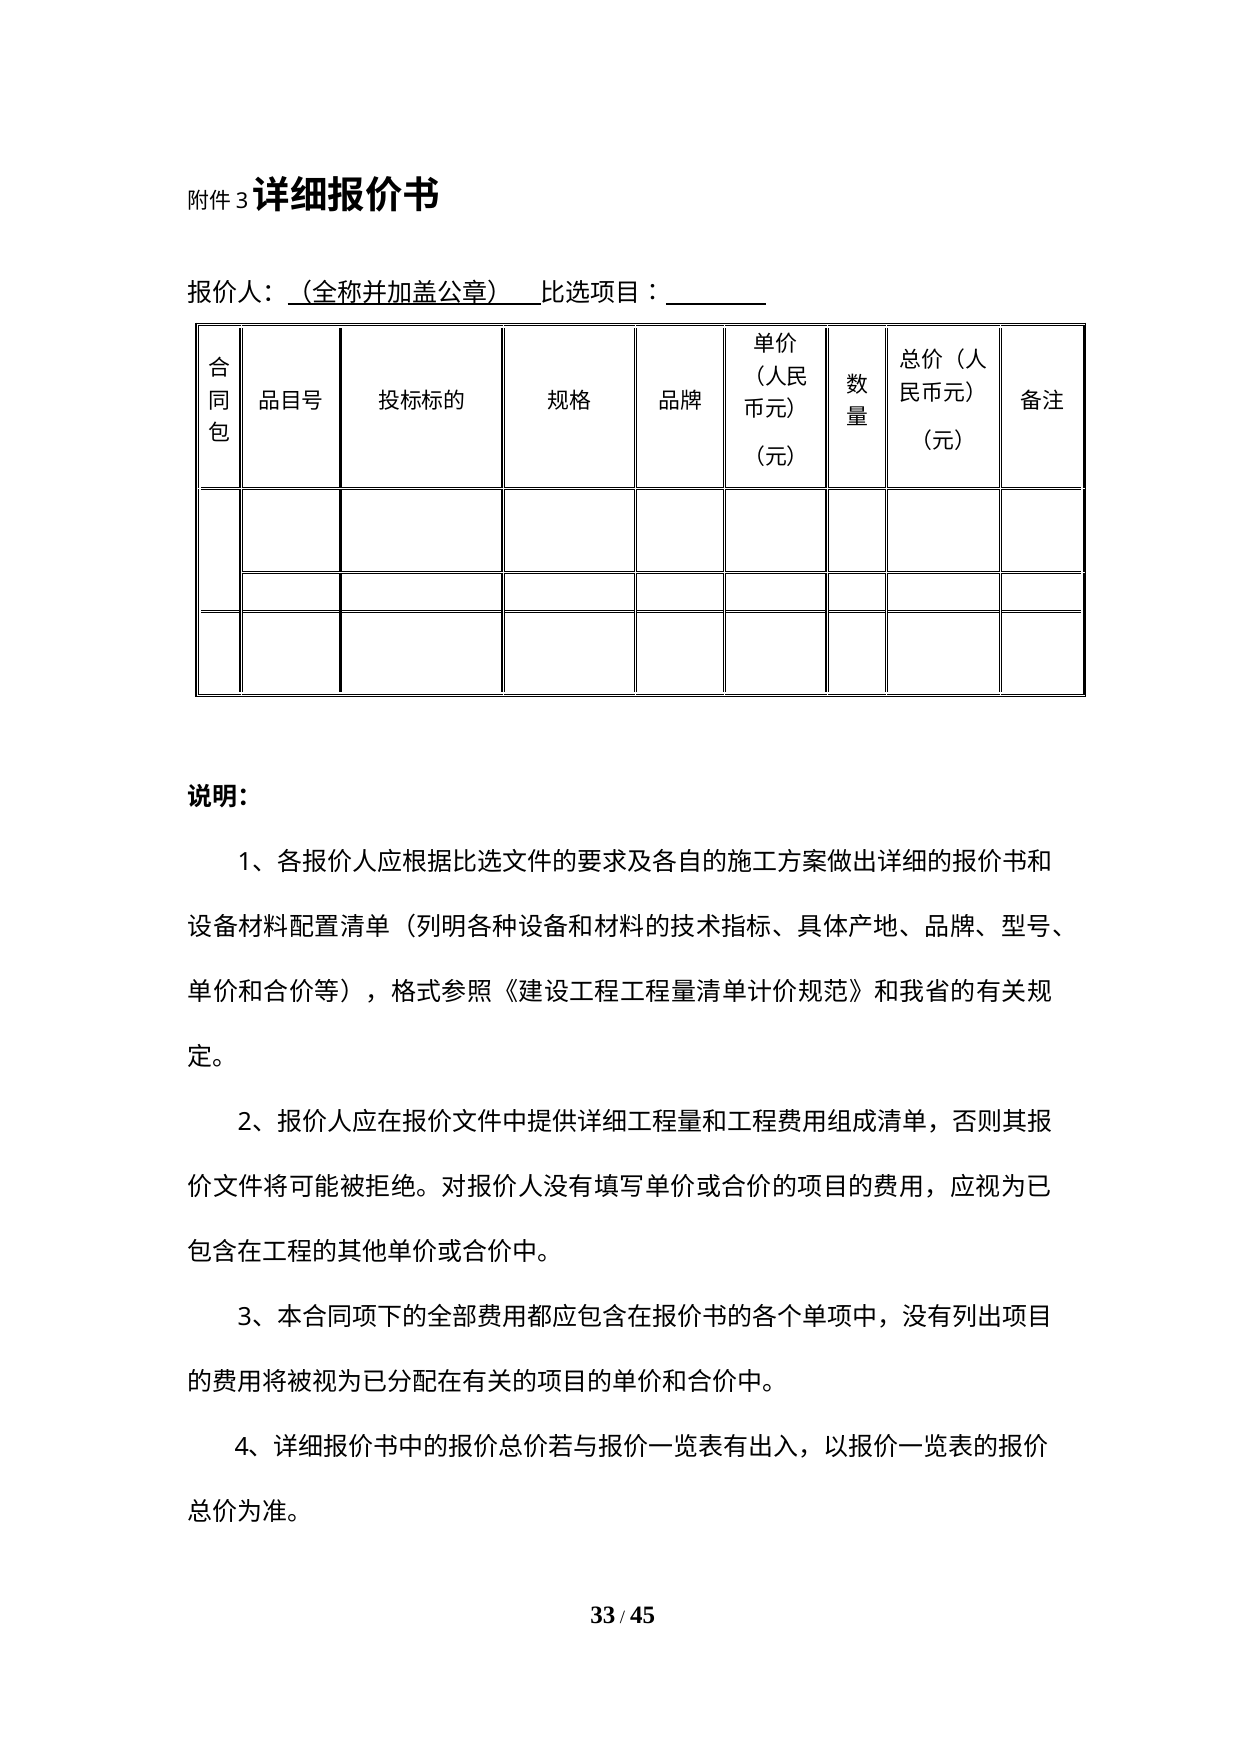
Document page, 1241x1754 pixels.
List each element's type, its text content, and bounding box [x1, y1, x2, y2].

table_header 总价（人民币元） （元） [886, 324, 1000, 487]
table_cell [829, 490, 885, 571]
table_cell [888, 574, 999, 610]
table_cell [241, 613, 341, 694]
table_cell [726, 574, 825, 610]
table_cell [827, 613, 886, 694]
table_cell [888, 490, 999, 571]
table_cell [342, 490, 501, 571]
table_header 合同包 [199, 326, 241, 487]
text 4、详细报价书中的报价总价若与报价一览表有出入，以报价一览表的报价总价为准。 [187, 1412, 1053, 1542]
table_cell [1002, 487, 1084, 571]
text 3、本合同项下的全部费用都应包含在报价书的各个单项中，没有列出项目的费用将被视为已分配在有关的项目的单价和合价中。 [187, 1282, 1053, 1412]
table_header 规格 [503, 326, 635, 487]
table_cell [503, 613, 635, 694]
table_header 备注 [1000, 324, 1084, 487]
table_header 单价（人民币元） （元） [724, 324, 827, 487]
table_cell [1000, 610, 1083, 694]
table_header 品牌 [635, 324, 724, 487]
table_header 数量 [827, 326, 886, 487]
text 附件3详细报价书 [187, 160, 1053, 225]
table_cell [726, 490, 825, 571]
table_cell [637, 490, 723, 571]
table_cell [199, 487, 240, 610]
text 2、报价人应在报价文件中提供详细工程量和工程费用组成清单，否则其报价文件将可能被拒绝。对报价人没有填写单价或合价的项目的费用，应视为已包含在工程的其他单价或合价中。 [187, 1087, 1053, 1282]
table_cell [724, 610, 827, 694]
table_cell [829, 574, 885, 610]
text 1、各报价人应根据比选文件的要求及各自的施工方案做出详细的报价书和设备材料配置清单（列明各种设备和材料的技术指标、具体产地、品牌、型号、单价和合价等），格式参照《建设工程工程量清单计价规范》和我省的有关规定。 [187, 827, 1053, 1087]
table_cell [199, 610, 241, 694]
table_cell [342, 574, 501, 610]
table_cell [505, 490, 634, 571]
text 说明： [187, 762, 1053, 827]
table_header 品目号 [241, 326, 341, 487]
table_cell [243, 574, 339, 610]
table_cell [886, 610, 1000, 694]
table_cell [635, 610, 724, 694]
table_header 投标标的 [341, 326, 503, 487]
table_cell [637, 574, 723, 610]
table_cell [505, 574, 634, 610]
table_cell [341, 613, 503, 694]
table_cell [243, 490, 339, 571]
text 报价人：（全称并加盖公章） 比选项目∶ [187, 258, 1053, 323]
table_cell [1002, 571, 1084, 610]
